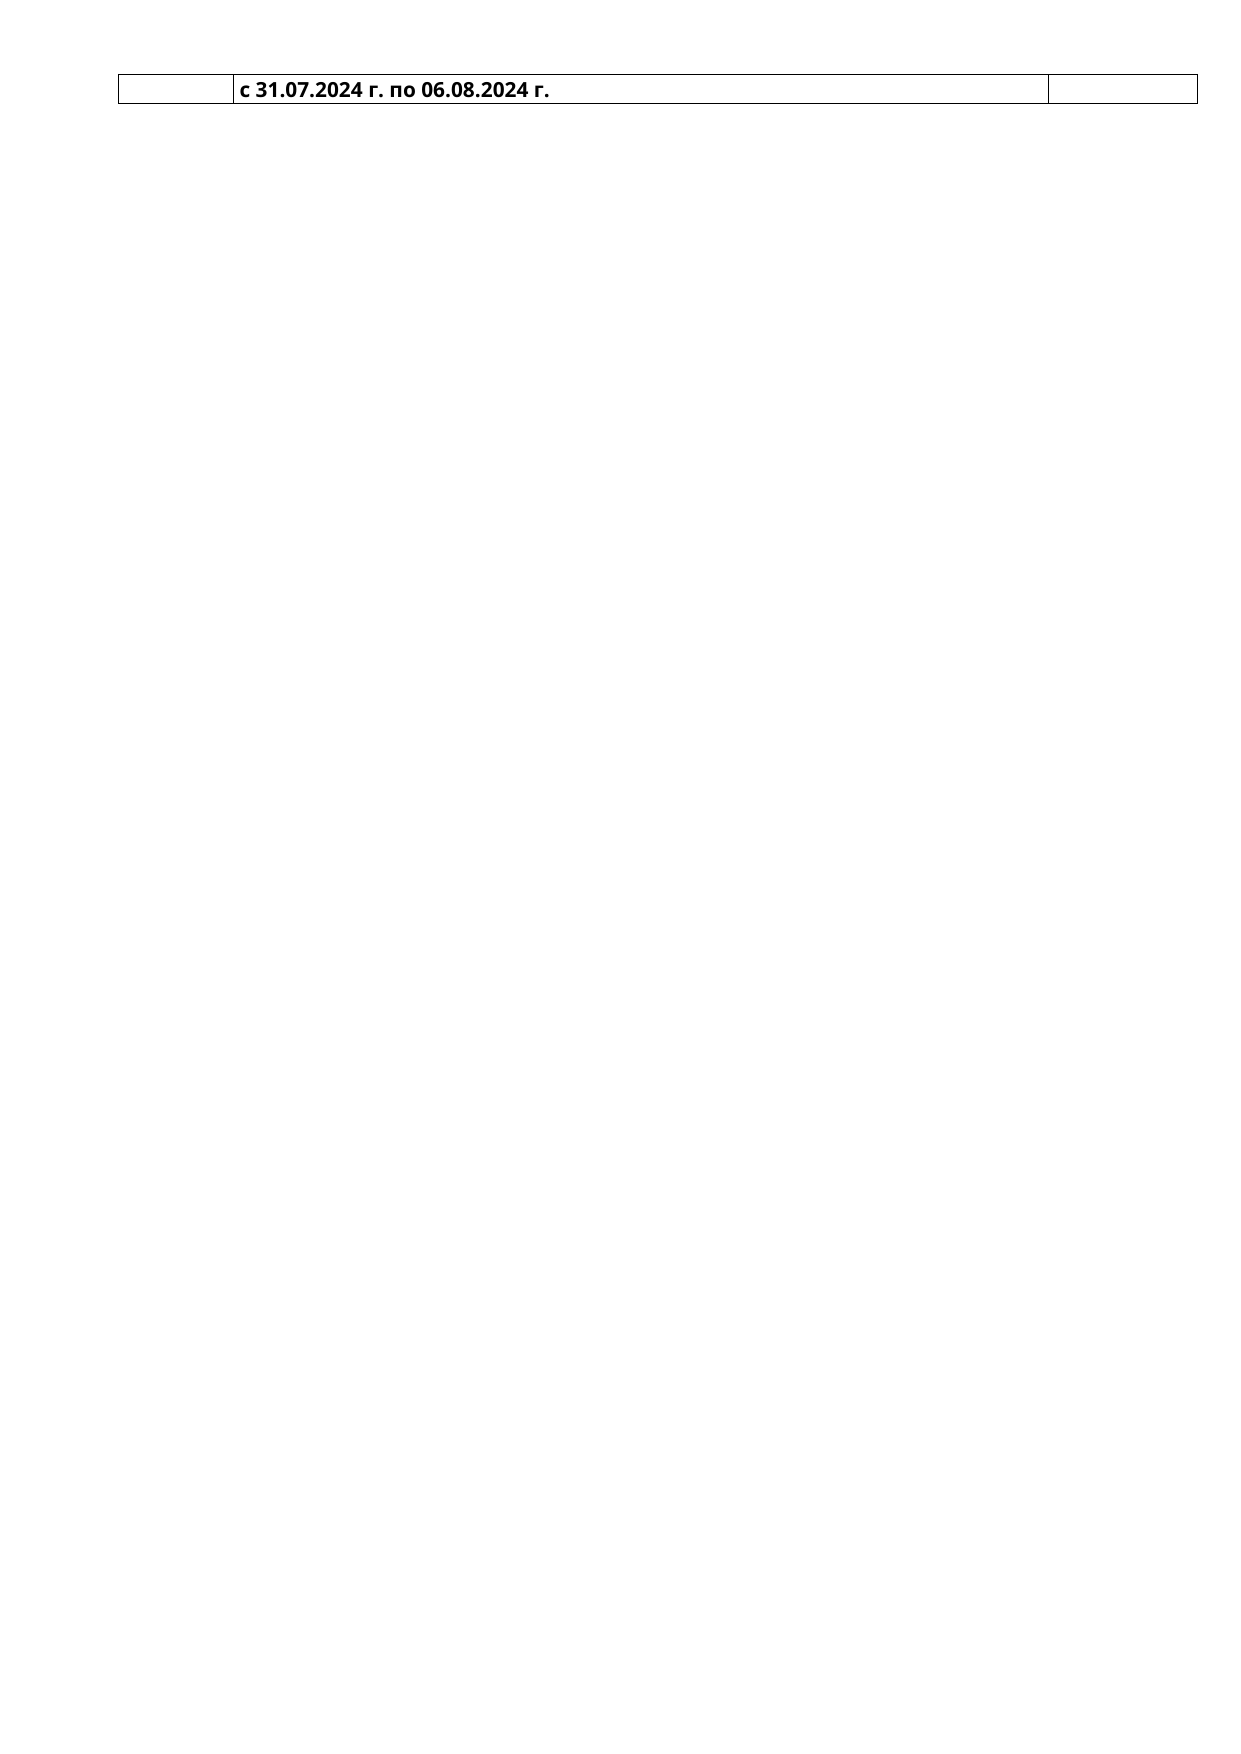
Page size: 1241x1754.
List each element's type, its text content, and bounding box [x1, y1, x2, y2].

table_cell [234, 75, 1048, 103]
table_cell 4.3 [1049, 75, 1197, 103]
table_cell [119, 75, 233, 103]
